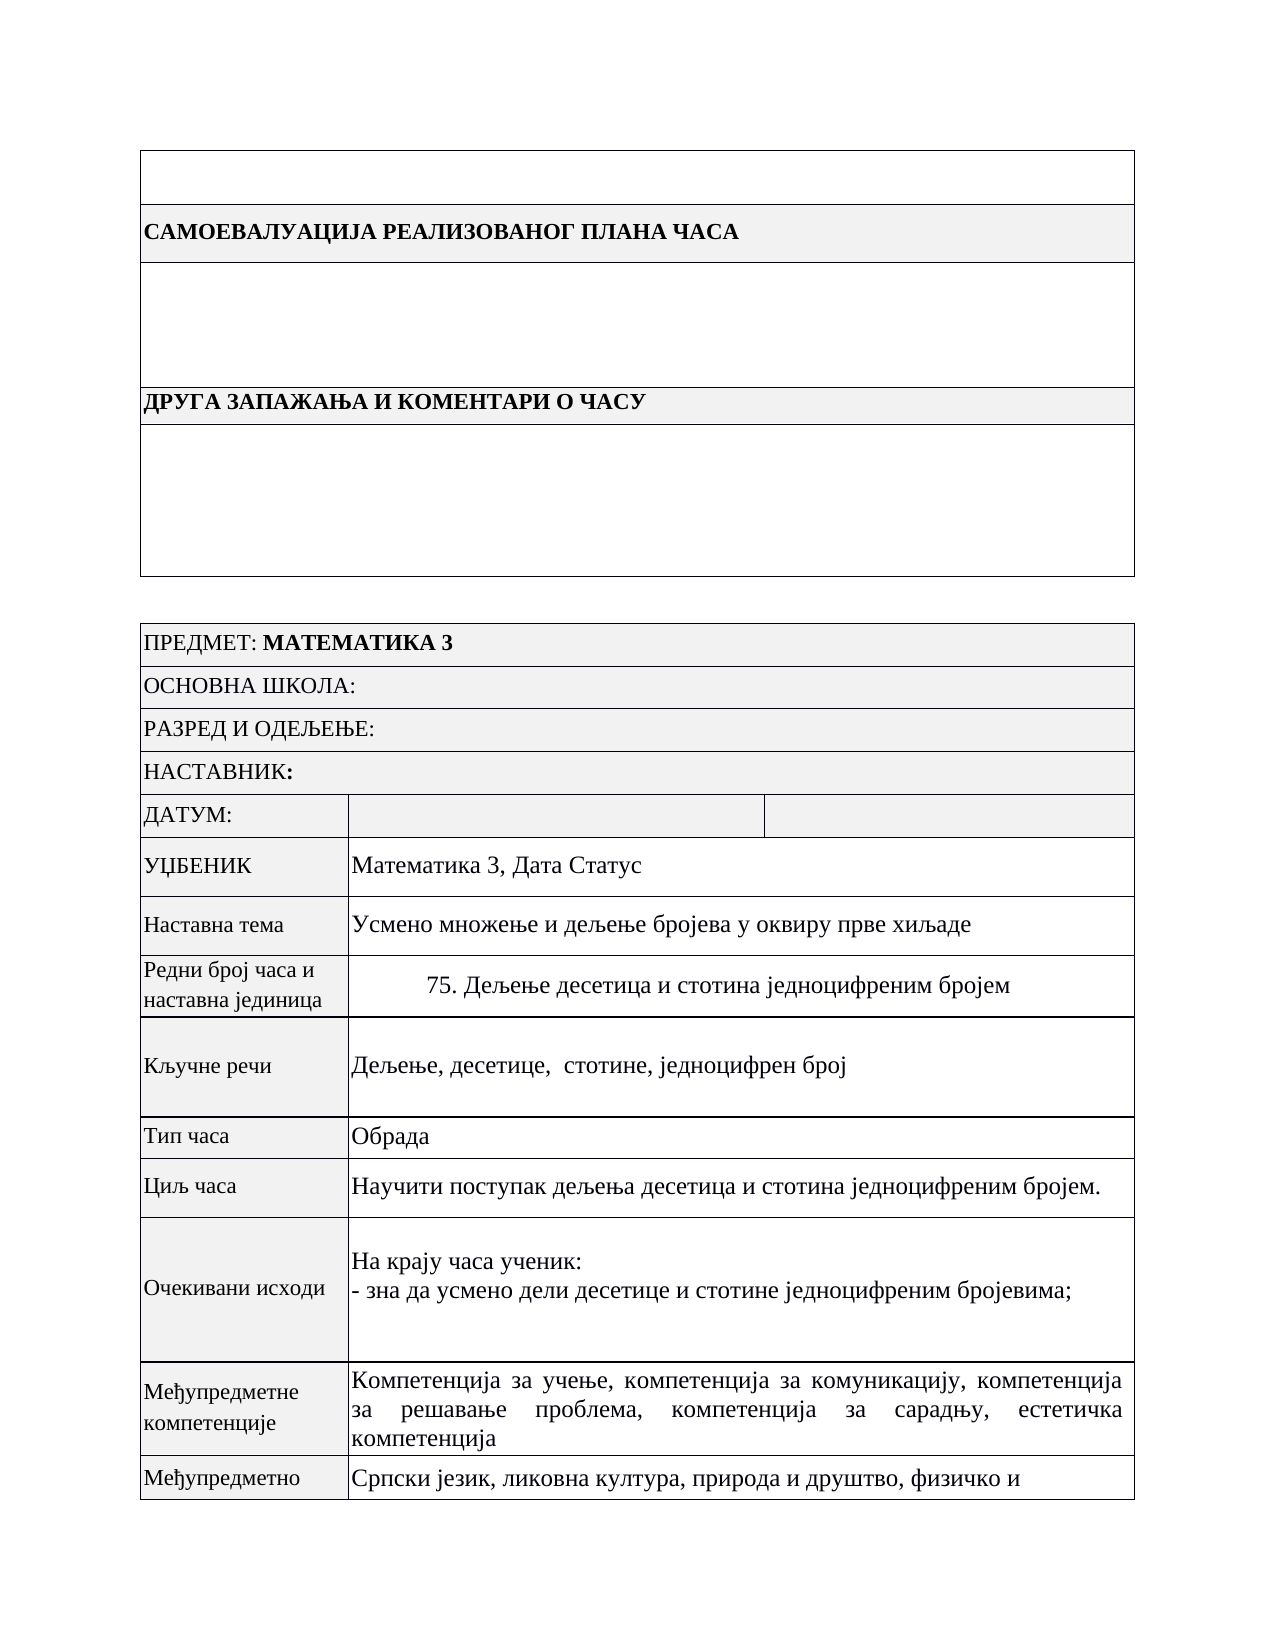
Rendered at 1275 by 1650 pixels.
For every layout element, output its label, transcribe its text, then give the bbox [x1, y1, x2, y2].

table_cell Обрада [349, 1118, 1134, 1158]
table_cell УЏБЕНИК [141, 838, 348, 896]
table_cell Тип часа [141, 1118, 348, 1158]
table_cell Очекивани исходи [141, 1218, 348, 1361]
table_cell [141, 151, 1134, 204]
table_header ПРЕДМЕТ: МАТЕМАТИКА 3 [141, 624, 1134, 666]
table_cell ДАТУМ: [141, 795, 348, 837]
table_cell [349, 1456, 1134, 1499]
table_cell Наставна тема [141, 897, 348, 955]
table_cell [141, 425, 1134, 576]
table_cell 75. Дељење десетица и стотина једноцифреним бројем [349, 956, 1134, 1016]
table_cell Mатематика 3, Дата Статус [349, 838, 1134, 896]
table_cell Кључне речи [141, 1018, 348, 1116]
table_cell Компетенција за учење, компетенција за комуникацију, компетенција за решавање проблема, компетенција за сарадњу, естетичка компетенција [349, 1363, 1134, 1454]
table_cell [141, 1456, 348, 1499]
table_cell Научити поступак дељења десетица и стотина једноцифреним бројем. [349, 1159, 1134, 1217]
table_cell На крају часа ученик: - зна да усмено дели десетице и стотине једноцифреним бројевима; [349, 1218, 1134, 1361]
table_cell ДРУГА ЗАПАЖАЊА И КОМЕНТАРИ О ЧАСУ [141, 388, 1134, 423]
table_cell [349, 795, 764, 837]
table_cell Међупредметне компетенције [141, 1363, 348, 1454]
table_cell НАСТАВНИК: [141, 752, 1134, 794]
table_cell РАЗРЕД И ОДЕЉЕЊЕ: [141, 709, 1134, 751]
table_cell САМОЕВАЛУАЦИЈА РЕАЛИЗОВАНОГ ПЛАНА ЧАСА [141, 205, 1134, 262]
table_cell Циљ часа [141, 1159, 348, 1217]
table_cell Дељење, десетице, стотине, једноцифрен број [349, 1018, 1134, 1116]
table_cell ОСНОВНА ШКОЛА: [141, 667, 1134, 708]
table_cell [141, 263, 1134, 387]
table_cell [765, 795, 1134, 837]
table_cell Усмено множење и дељење бројева у оквиру прве хиљаде [349, 897, 1134, 955]
table_cell Редни број часа и наставна јединица [141, 956, 348, 1016]
